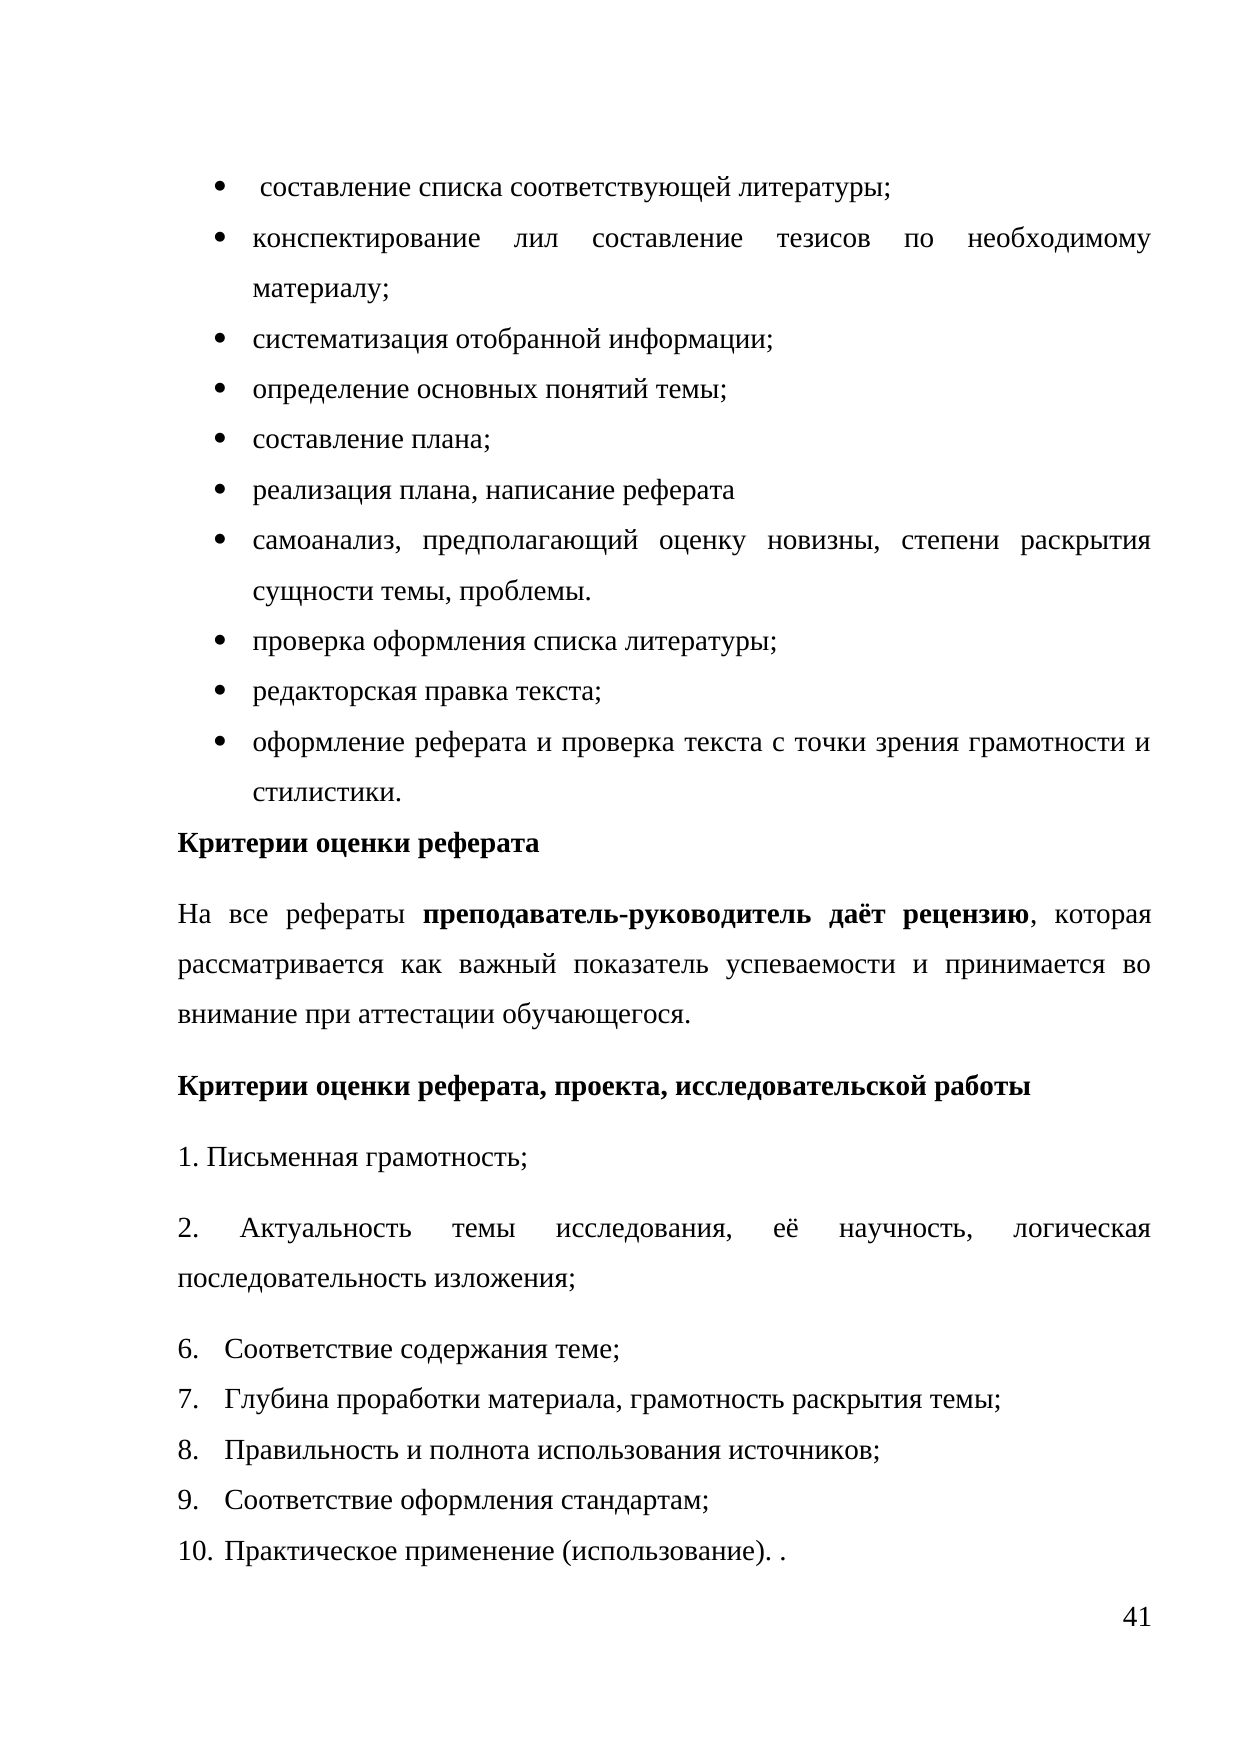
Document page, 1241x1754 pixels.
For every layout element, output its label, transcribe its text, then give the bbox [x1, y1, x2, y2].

list определение основных понятий темы; [215, 371, 1152, 405]
list конспектирование лил составление тезисов по необходимому материалу; [215, 220, 1152, 304]
list проверка оформления списка литературы; [215, 623, 1152, 657]
text На все рефераты преподаватель-руководитель даёт рецензию, которая рассматривается как важный показатель успеваемости и принимается во внимание при аттестации обучающегося. [177, 896, 1152, 1030]
text 2. Актуальность темы исследования, её научность, логическая последовательность изложения; [177, 1210, 1152, 1294]
text Критерии оценки реферата, проекта, исследовательской работы [177, 1068, 1152, 1101]
list составление плана; [215, 422, 1152, 455]
text 1. Письменная грамотность; [177, 1139, 1152, 1172]
list реализация плана, написание реферата [215, 472, 1152, 506]
list Соответствие содержания теме; [177, 1331, 1152, 1365]
list Соответствие оформления стандартам; [177, 1482, 1152, 1516]
list систематизация отобранной информации; [215, 321, 1152, 354]
list оформление реферата и проверка текста с точки зрения грамотности и стилистики. [215, 724, 1152, 808]
list Правильность и полнота использования источников; [177, 1432, 1152, 1466]
list редакторская правка текста; [215, 673, 1152, 707]
list Практическое применение (использование). . [177, 1533, 1152, 1566]
list составление списка соответствующей литературы; [215, 169, 1152, 203]
list самоанализ, предполагающий оценку новизны, степени раскрытия сущности темы, проблемы. [215, 522, 1152, 606]
text Критерии оценки реферата [177, 825, 1152, 858]
list Глубина проработки материала, грамотность раскрытия темы; [177, 1382, 1152, 1415]
